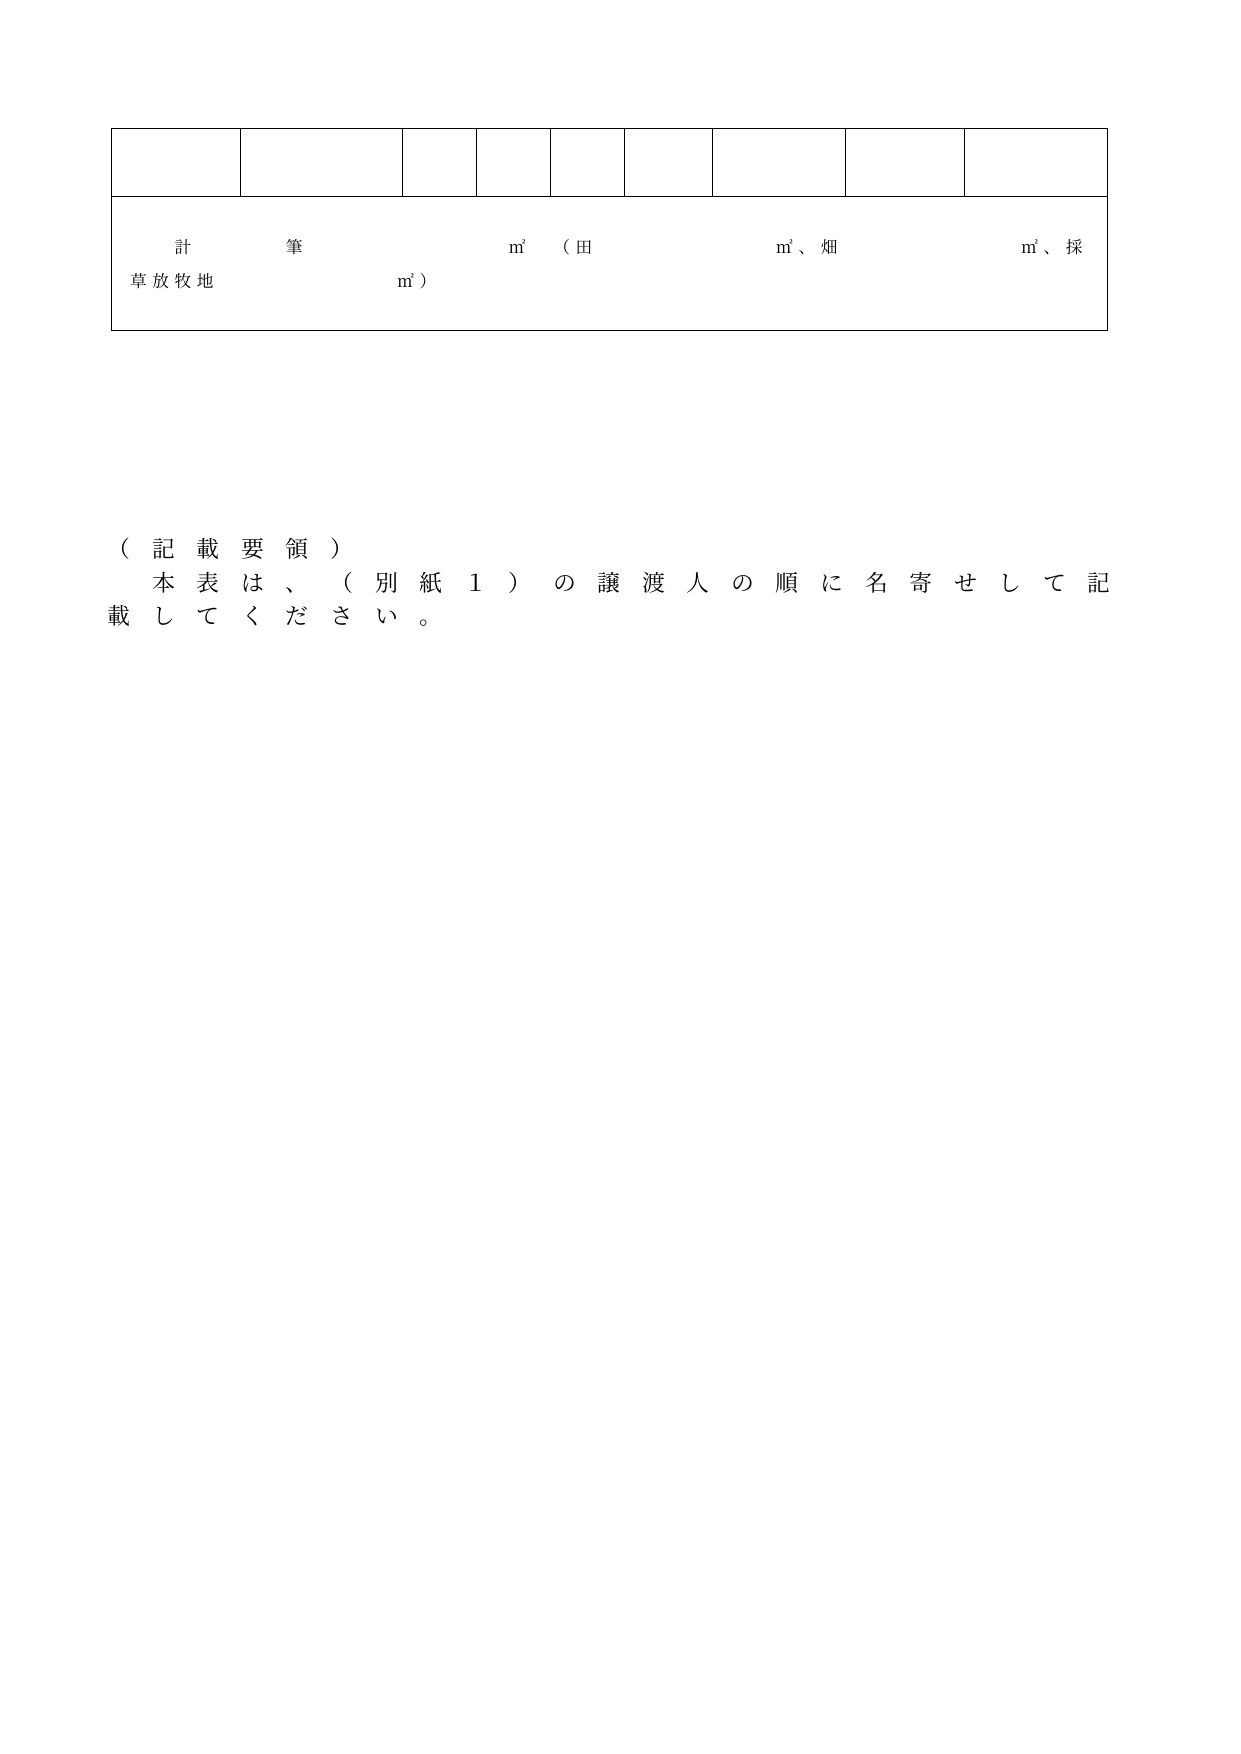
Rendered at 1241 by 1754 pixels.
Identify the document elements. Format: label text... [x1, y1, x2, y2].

text 本表は、（別紙１）の譲渡人の順に名寄せして記載してください。 [107, 564, 1133, 631]
text （記載要領） [107, 531, 1133, 564]
table_cell 計 筆 ㎡ （田 ㎡、畑 ㎡、採草放牧地 ㎡） [112, 197, 1107, 330]
table_cell [625, 129, 712, 196]
table_cell [241, 129, 402, 196]
table_cell [551, 129, 624, 196]
table_cell [965, 129, 1107, 196]
table_cell [846, 129, 964, 196]
table_cell [713, 129, 845, 196]
table_cell [112, 129, 240, 196]
table_cell [403, 129, 476, 196]
table_cell [477, 129, 550, 196]
